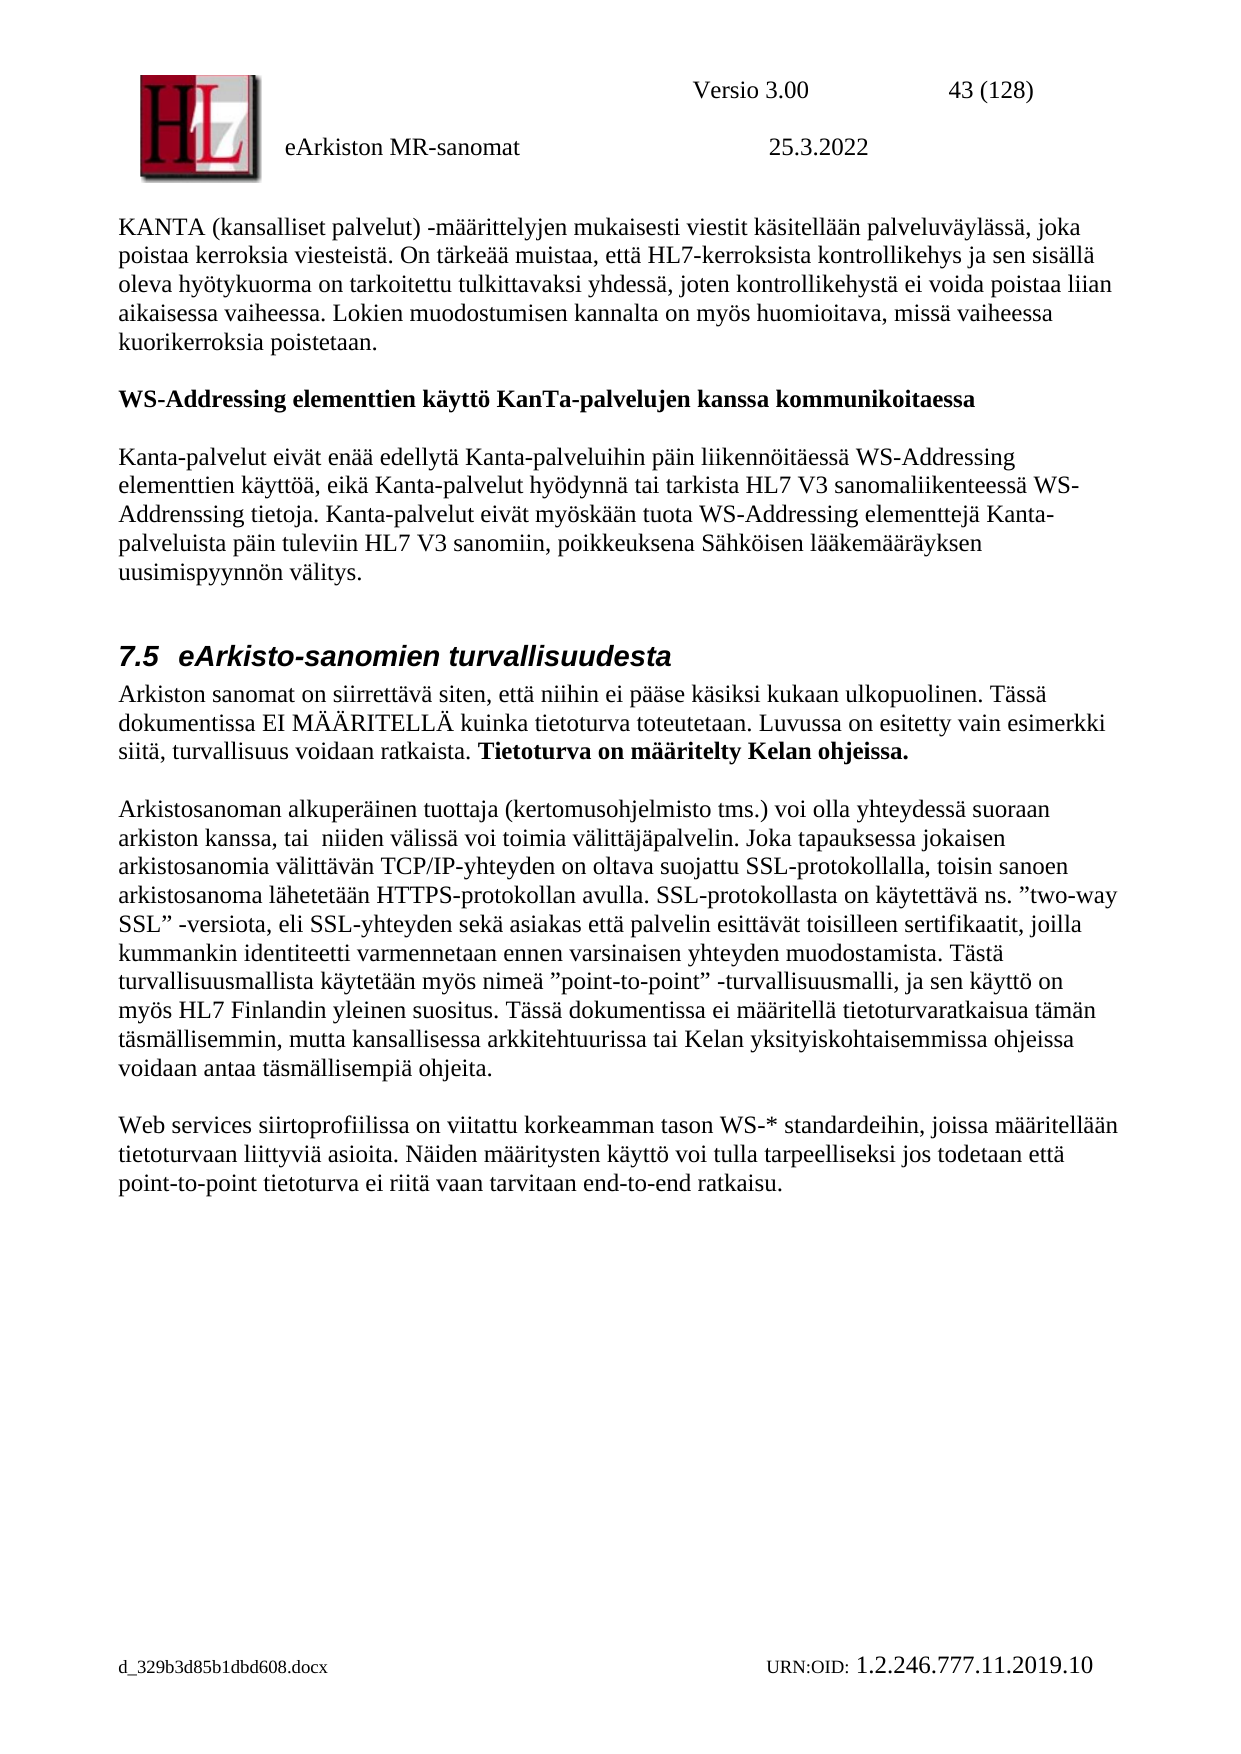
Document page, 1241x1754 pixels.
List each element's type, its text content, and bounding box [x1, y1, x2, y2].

text Arkiston sanomat on siirrettävä siten, että niihin ei pääse käsiksi kukaan ulkopuolinen. Tässä dokumentissa EI MÄÄRITELLÄ kuinka tietoturva toteutetaan. Luvussa on esitetty vain esimerkki siitä, turvallisuus voidaan ratkaista. Tietoturva on määritelty Kelan ohjeissa. [118, 679, 1122, 765]
picture [140, 75, 263, 183]
text Arkistosanoman alkuperäinen tuottaja (kertomusohjelmisto tms.) voi olla yhteydessä suoraan arkiston kanssa, tai niiden välissä voi toimia välittäjäpalvelin. Joka tapauksessa jokaisen arkistosanomia välittävän TCP/IP-yhteyden on oltava suojattu SSL-protokollalla, toisin sanoen arkistosanoma lähetetään HTTPS-protokollan avulla. SSL-protokollasta on käytettävä ns. ”two-way SSL” -versiota, eli SSL-yhteyden sekä asiakas että palvelin esittävät toisilleen sertifikaatit, joilla kummankin identiteetti varmennetaan ennen varsinaisen yhteyden muodostamista. Tästä turvallisuusmallista käytetään myös nimeä ”point-to-point” -turvallisuusmalli, ja sen käyttö on myös HL7 Finlandin yleinen suositus. Tässä dokumentissa ei määritellä tietoturvaratkaisua tämän täsmällisemmin, mutta kansallisessa arkkitehtuurissa tai Kelan yksityiskohtaisemmissa ohjeissa voidaan antaa täsmällisempiä ohjeita. [118, 794, 1122, 1081]
text Kanta-palvelut eivät enää edellytä Kanta-palveluihin päin liikennöitäessä WS-Addressing elementtien käyttöä, eikä Kanta-palvelut hyödynnä tai tarkista HL7 V3 sanomaliikenteessä WS-Addrenssing tietoja. Kanta-palvelut eivät myöskään tuota WS-Addressing elementtejä Kanta-palveluista päin tuleviin HL7 V3 sanomiin, poikkeuksena Sähköisen lääkemääräyksen uusimispyynnön välitys. [118, 442, 1122, 585]
subtitle eArkisto-sanomien turvallisuudesta [118, 639, 1122, 673]
text WS-Addressing elementtien käyttö KanTa-palvelujen kanssa kommunikoitaessa [118, 384, 1122, 413]
text KANTA (kansalliset palvelut) -määrittelyjen mukaisesti viestit käsitellään palveluväylässä, joka poistaa kerroksia viesteistä. On tärkeää muistaa, että HL7-kerroksista kontrollikehys ja sen sisällä oleva hyötykuorma on tarkoitettu tulkittavaksi yhdessä, joten kontrollikehystä ei voida poistaa liian aikaisessa vaiheessa. Lokien muodostumisen kannalta on myös huomioitava, missä vaiheessa kuorikerroksia poistetaan. [118, 212, 1122, 355]
text Web services siirtoprofiilissa on viitattu korkeamman tason WS-* standardeihin, joissa määritellään tietoturvaan liittyviä asioita. Näiden määritysten käyttö voi tulla tarpeelliseksi jos todetaan että point-to-point tietoturva ei riitä vaan tarvitaan end-to-end ratkaisu. [118, 1110, 1122, 1196]
